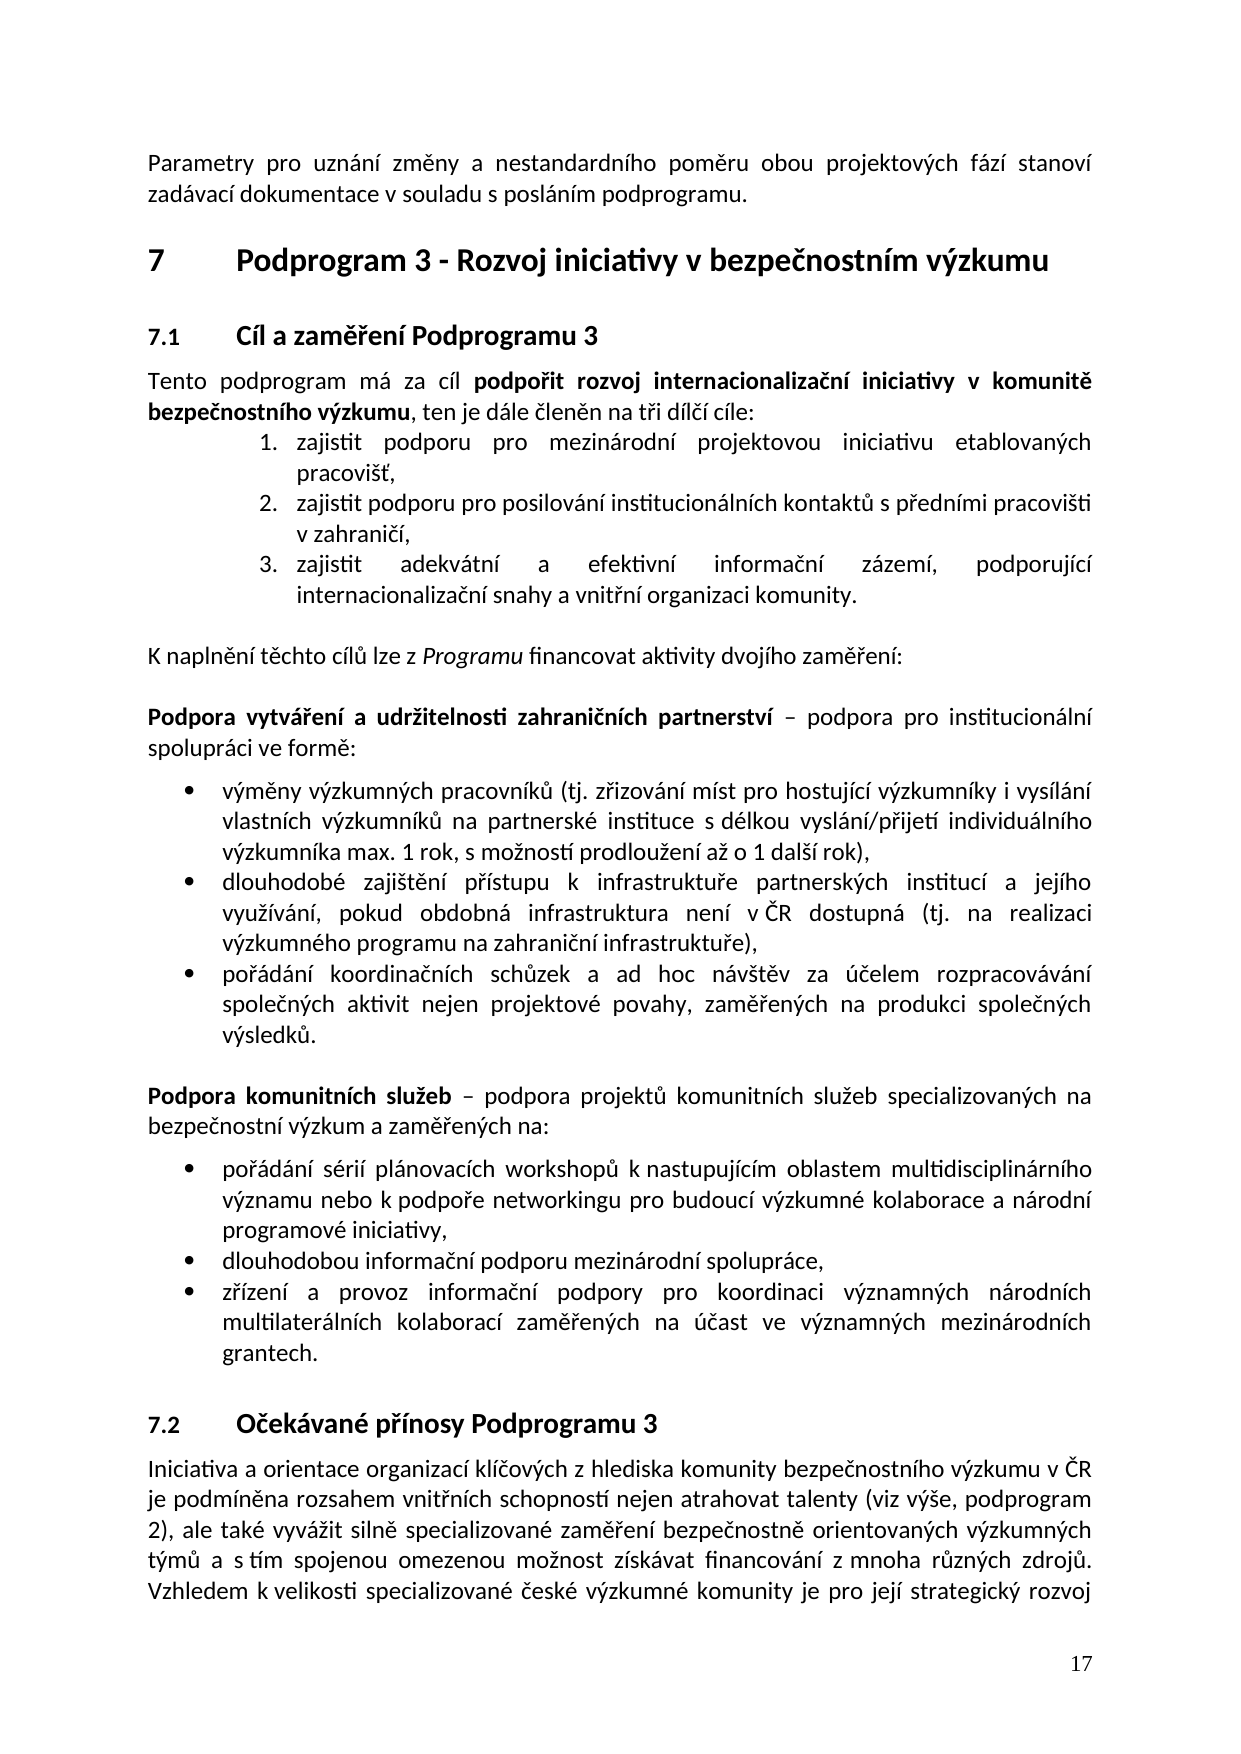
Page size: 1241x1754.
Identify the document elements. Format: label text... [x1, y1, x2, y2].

subtitle Očekávané přínosy Podprogramu 3 [148, 1405, 1093, 1440]
list dlouhodobé zajištění přístupu k infrastruktuře partnerských institucí a jejího využívání, pokud obdobná infrastruktura není v ČR dostupná (tj. na realizaci výzkumného programu na zahraniční infrastruktuře), [185, 866, 1093, 958]
text Parametry pro uznání změny a nestandardního poměru obou projektových fází stanoví zadávací dokumentace v souladu s posláním podprogramu. [148, 148, 1093, 209]
text Podpora vytváření a udržitelnosti zahraničních partnerství – podpora pro institucionální spolupráci ve formě: [148, 701, 1093, 762]
list dlouhodobou informační podporu mezinárodní spolupráce, [185, 1245, 1093, 1276]
list zajistit podporu pro mezinárodní projektovou iniciativu etablovaných pracovišť, [259, 427, 1093, 488]
subtitle Cíl a zaměření Podprogramu 3 [148, 317, 1093, 353]
list zajistit adekvátní a efektivní informační zázemí, podporující internacionalizační snahy a vnitřní organizaci komunity. [259, 549, 1093, 610]
list pořádání koordinačních schůzek a ad hoc návštěv za účelem rozpracovávání společných aktivit nejen projektové povahy, zaměřených na produkci společných výsledků. [185, 958, 1093, 1049]
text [148, 1453, 1093, 1605]
text Tento podprogram má za cíl podpořit rozvoj internacionalizační iniciativy v komunitě bezpečnostního výzkumu, ten je dále členěn na tři dílčí cíle: [148, 366, 1093, 427]
subtitle Podprogram 3 - Rozvoj iniciativy v bezpečnostním výzkumu [148, 239, 1093, 280]
text K naplnění těchto cílů lze z Programu financovat aktivity dvojího zaměření: [148, 640, 1093, 671]
list pořádání sérií plánovacích workshopů k nastupujícím oblastem multidisciplinárního významu nebo k podpoře networkingu pro budoucí výzkumné kolaborace a národní programové iniciativy, [185, 1153, 1093, 1245]
list zajistit podporu pro posilování institucionálních kontaktů s předními pracovišti v zahraničí, [259, 488, 1093, 549]
list výměny výzkumných pracovníků (tj. zřizování míst pro hostující výzkumníky i vysílání vlastních výzkumníků na partnerské instituce s délkou vyslání/přijetí individuálního výzkumníka max. 1 rok, s možností prodloužení až o 1 další rok), [185, 775, 1093, 866]
text Podpora komunitních služeb – podpora projektů komunitních služeb specializovaných na bezpečnostní výzkum a zaměřených na: [148, 1080, 1093, 1141]
list zřízení a provoz informační podpory pro koordinaci významných národních multilaterálních kolaborací zaměřených na účast ve významných mezinárodních grantech. [185, 1276, 1093, 1367]
